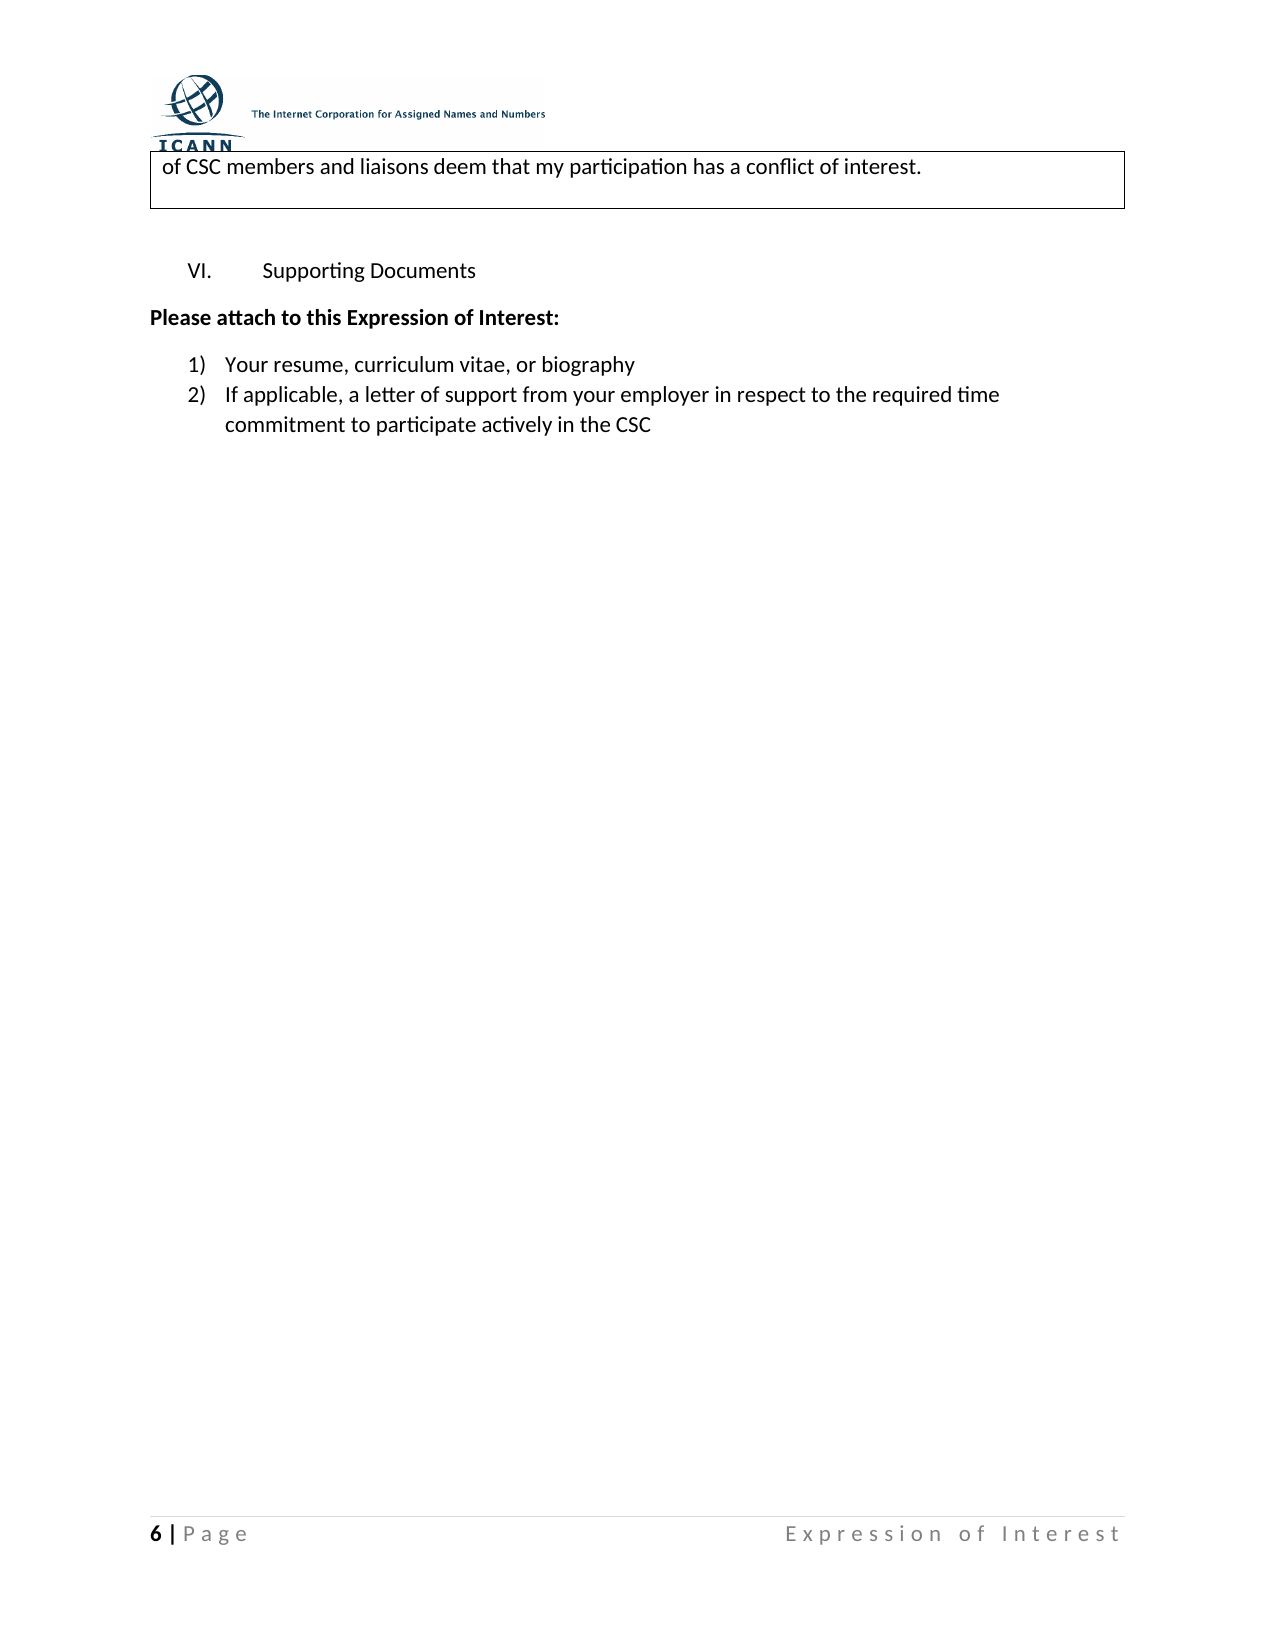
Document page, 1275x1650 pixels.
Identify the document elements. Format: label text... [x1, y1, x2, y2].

list If applicable, a letter of support from your employer in respect to the required time commitment to participate actively in the CSC [187, 380, 1125, 438]
picture [150, 75, 545, 151]
text Please attach to this Expression of Interest: [150, 303, 1125, 331]
list Your resume, curriculum vitae, or biography [187, 350, 1125, 378]
list Supporting Documents [187, 256, 1125, 284]
